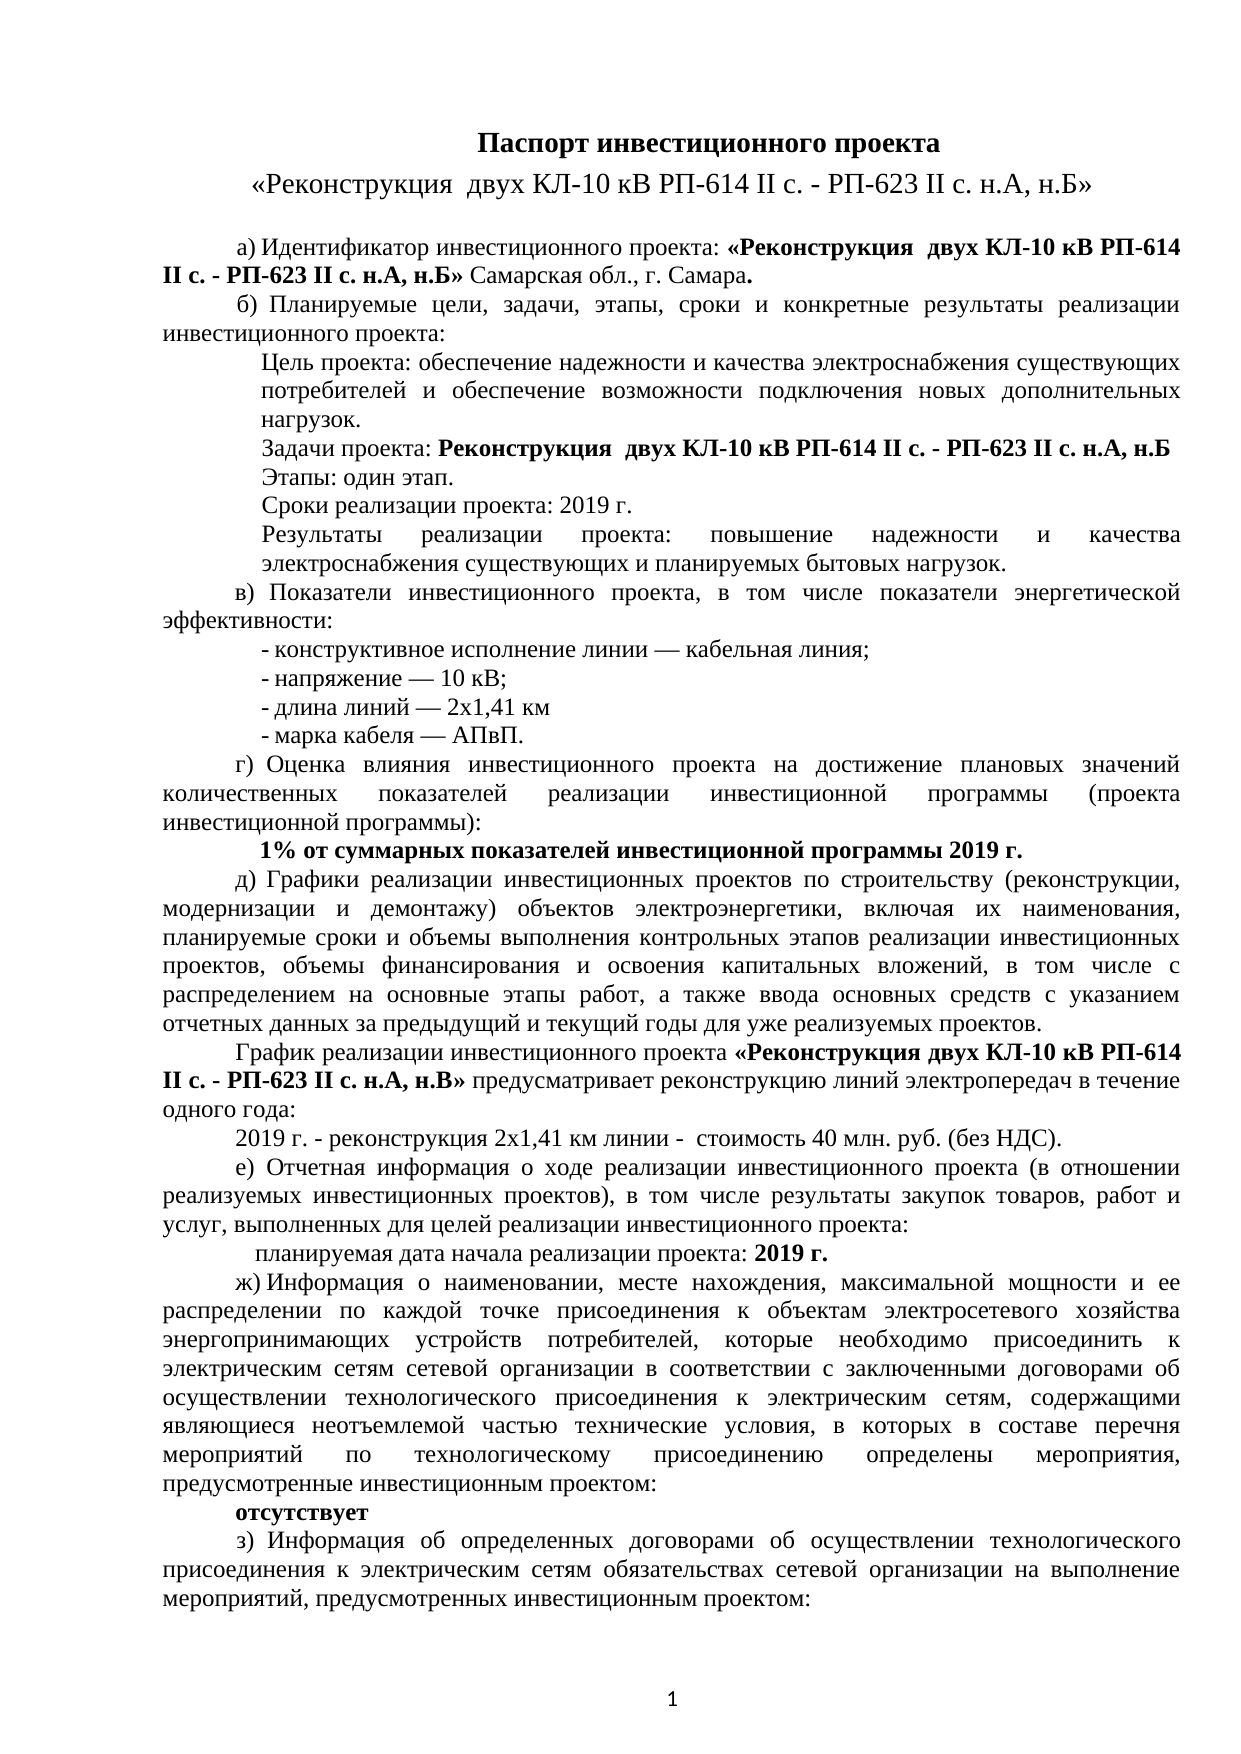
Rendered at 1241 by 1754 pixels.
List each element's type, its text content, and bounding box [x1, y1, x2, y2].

text Сроки реализации проекта: 2019 г. [261, 491, 1181, 519]
text в) Показатели инвестиционного проекта, в том числе показатели энергетической эффективности: [162, 577, 1181, 634]
text д) Графики реализации инвестиционных проектов по строительству (реконструкции, модернизации и демонтажу) объектов электроэнергетики, включая их наименования, планируемые сроки и объемы выполнения контрольных этапов реализации инвестиционных проектов, объемы финансирования и освоения капитальных вложений, в том числе с распределением на основные этапы работ, а также ввода основных средств с указанием отчетных данных за предыдущий и текущий годы для уже реализуемых проектов. [162, 864, 1181, 1037]
text планируемая дата начала реализации проекта: 2019 г. [255, 1238, 1181, 1267]
text е) Отчетная информация о ходе реализации инвестиционного проекта (в отношении реализуемых инвестиционных проектов), в том числе результаты закупок товаров, работ и услуг, выполненных для целей реализации инвестиционного проекта: [162, 1152, 1181, 1238]
text Задачи проекта: Реконструкция двух КЛ-10 кВ РП-614 II с. - РП-623 II с. н.А, н.Б [261, 433, 1181, 462]
text Этапы: один этап. [261, 462, 1181, 491]
text Результаты реализации проекта: повышение надежности и качества электроснабжения существующих и планируемых бытовых нагрузок. [261, 519, 1181, 577]
text «Реконструкция двух КЛ-10 кВ РП-614 II с. - РП-623 II с. н.А, н.Б» [162, 167, 1181, 200]
text г) Оценка влияния инвестиционного проекта на достижение плановых значений количественных показателей реализации инвестиционной программы (проекта инвестиционной программы): [162, 749, 1181, 836]
text 1% от суммарных показателей инвестиционной программы 2019 г. [259, 836, 1181, 864]
text з) Информация об определенных договорами об осуществлении технологического присоединения к электрическим сетям обязательствах сетевой организации на выполнение мероприятий, предусмотренных инвестиционным проектом: [162, 1526, 1181, 1612]
text ж) Информация о наименовании, месте нахождения, максимальной мощности и ее распределении по каждой точке присоединения к объектам электросетевого хозяйства энергопринимающих устройств потребителей, которые необходимо присоединить к электрическим сетям сетевой организации в соответствии с заключенными договорами об осуществлении технологического присоединения к электрическим сетям, содержащими являющиеся неотъемлемой частью технические условия, в которых в составе перечня мероприятий по технологическому присоединению определены мероприятия, предусмотренные инвестиционным проектом: [162, 1267, 1181, 1497]
text Паспорт инвестиционного проекта [236, 126, 1181, 159]
text График реализации инвестиционного проекта «Реконструкция двух КЛ-10 кВ РП-614 II с. - РП-623 II с. н.А, н.В» предусматривает реконструкцию линий электропередач в течение одного года: [162, 1037, 1181, 1123]
text а) Идентификатор инвестиционного проекта: «Реконструкция двух КЛ-10 кВ РП-614 II с. - РП-623 II с. н.А, н.Б» Самарская обл., г. Самара. [162, 232, 1181, 289]
list марка кабеля — АПвП. [261, 721, 1181, 749]
text 2019 г. - реконструкция 2х1,41 км линии - стоимость 40 млн. руб. (без НДС). [162, 1123, 1181, 1152]
list конструктивное исполнение линии — кабельная линия; [261, 634, 1181, 663]
text б) Планируемые цели, задачи, этапы, сроки и конкретные результаты реализации инвестиционного проекта: [162, 289, 1181, 347]
list напряжение — 10 кВ; [261, 663, 1181, 692]
list длина линий — 2х1,41 км [261, 692, 1181, 721]
text отсутствует [235, 1497, 1181, 1526]
text Цель проекта: обеспечение надежности и качества электроснабжения существующих потребителей и обеспечение возможности подключения новых дополнительных нагрузок. [261, 347, 1181, 433]
